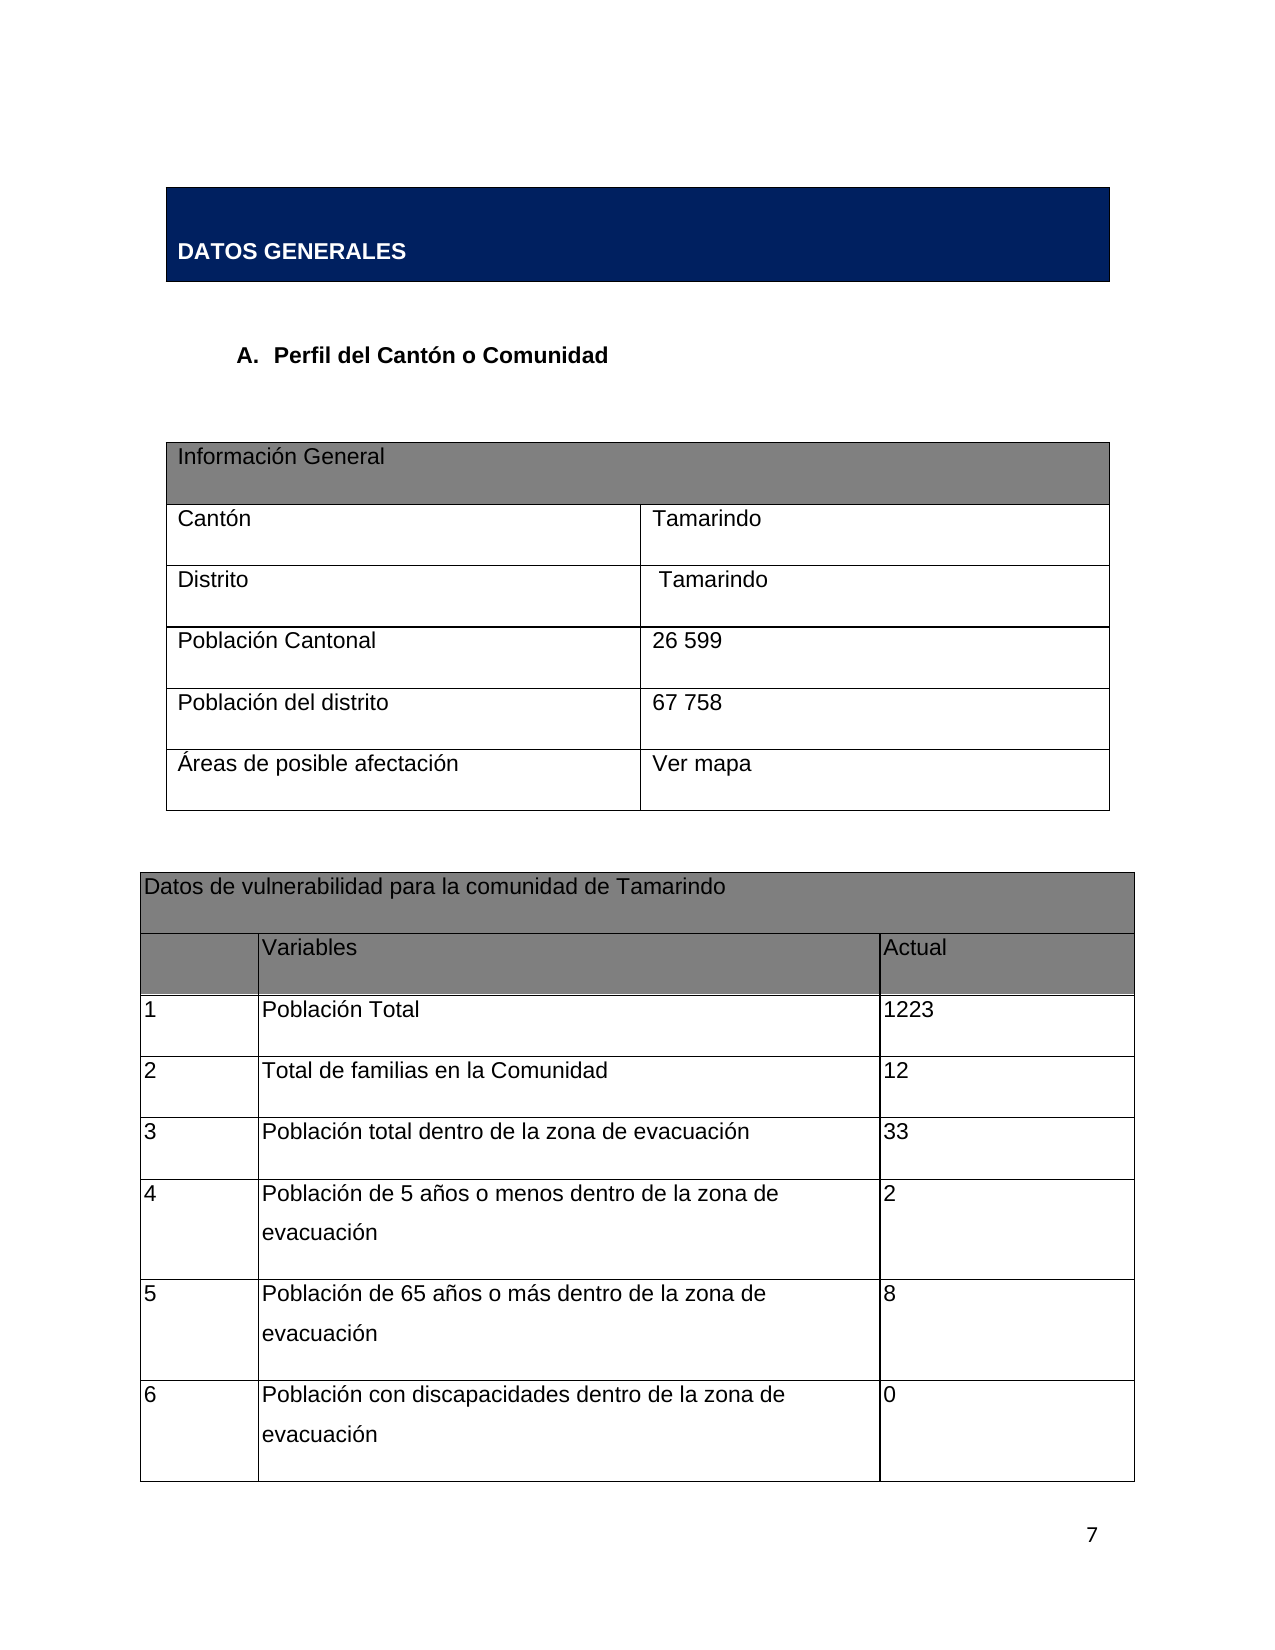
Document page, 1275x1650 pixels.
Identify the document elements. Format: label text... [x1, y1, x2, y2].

table_cell 2 [881, 1180, 1134, 1279]
table_cell Población de 65 años o más dentro de la zona de evacuación [259, 1280, 879, 1380]
table_cell 12 [881, 1057, 1134, 1117]
table_cell Total de familias en la Comunidad [259, 1057, 879, 1117]
table_header Información General [167, 443, 1109, 504]
table_cell Ver mapa [641, 750, 1109, 810]
table_cell Tamarindo [641, 505, 1109, 565]
table_cell Tamarindo [641, 566, 1109, 626]
table_cell Población total dentro de la zona de evacuación [259, 1118, 879, 1178]
table_cell 8 [881, 1280, 1134, 1380]
table_cell Variables [259, 934, 879, 994]
table_cell 0 [881, 1381, 1134, 1481]
table_cell Actual [881, 934, 1134, 994]
table_cell 5 [141, 1280, 258, 1380]
table_cell Distrito [167, 566, 640, 626]
table_cell Cantón [167, 505, 640, 565]
table_cell 6 [141, 1381, 258, 1481]
table_cell Población con discapacidades dentro de la zona de evacuación [259, 1381, 879, 1481]
table_header DATOS GENERALES [167, 188, 1109, 281]
table_cell Población de 5 años o menos dentro de la zona de evacuación [259, 1180, 879, 1279]
table_cell Población Cantonal [167, 628, 640, 688]
table_cell 3 [141, 1118, 258, 1178]
table_cell 1223 [881, 996, 1134, 1056]
table_header Datos de vulnerabilidad para la comunidad de Tamarindo [141, 873, 1134, 933]
table_cell 4 [141, 1180, 258, 1279]
table_cell 26 599 [641, 628, 1109, 688]
table_cell Población Total [259, 996, 879, 1056]
table_cell 2 [141, 1057, 258, 1117]
table_cell [141, 934, 258, 994]
table_cell 1 [141, 996, 258, 1056]
subtitle Perfil del Cantón o Comunidad [236, 342, 1098, 369]
table_cell 67 758 [641, 689, 1109, 749]
table_cell 33 [881, 1118, 1134, 1178]
table_cell Áreas de posible afectación [167, 750, 640, 810]
table_cell Población del distrito [167, 689, 640, 749]
